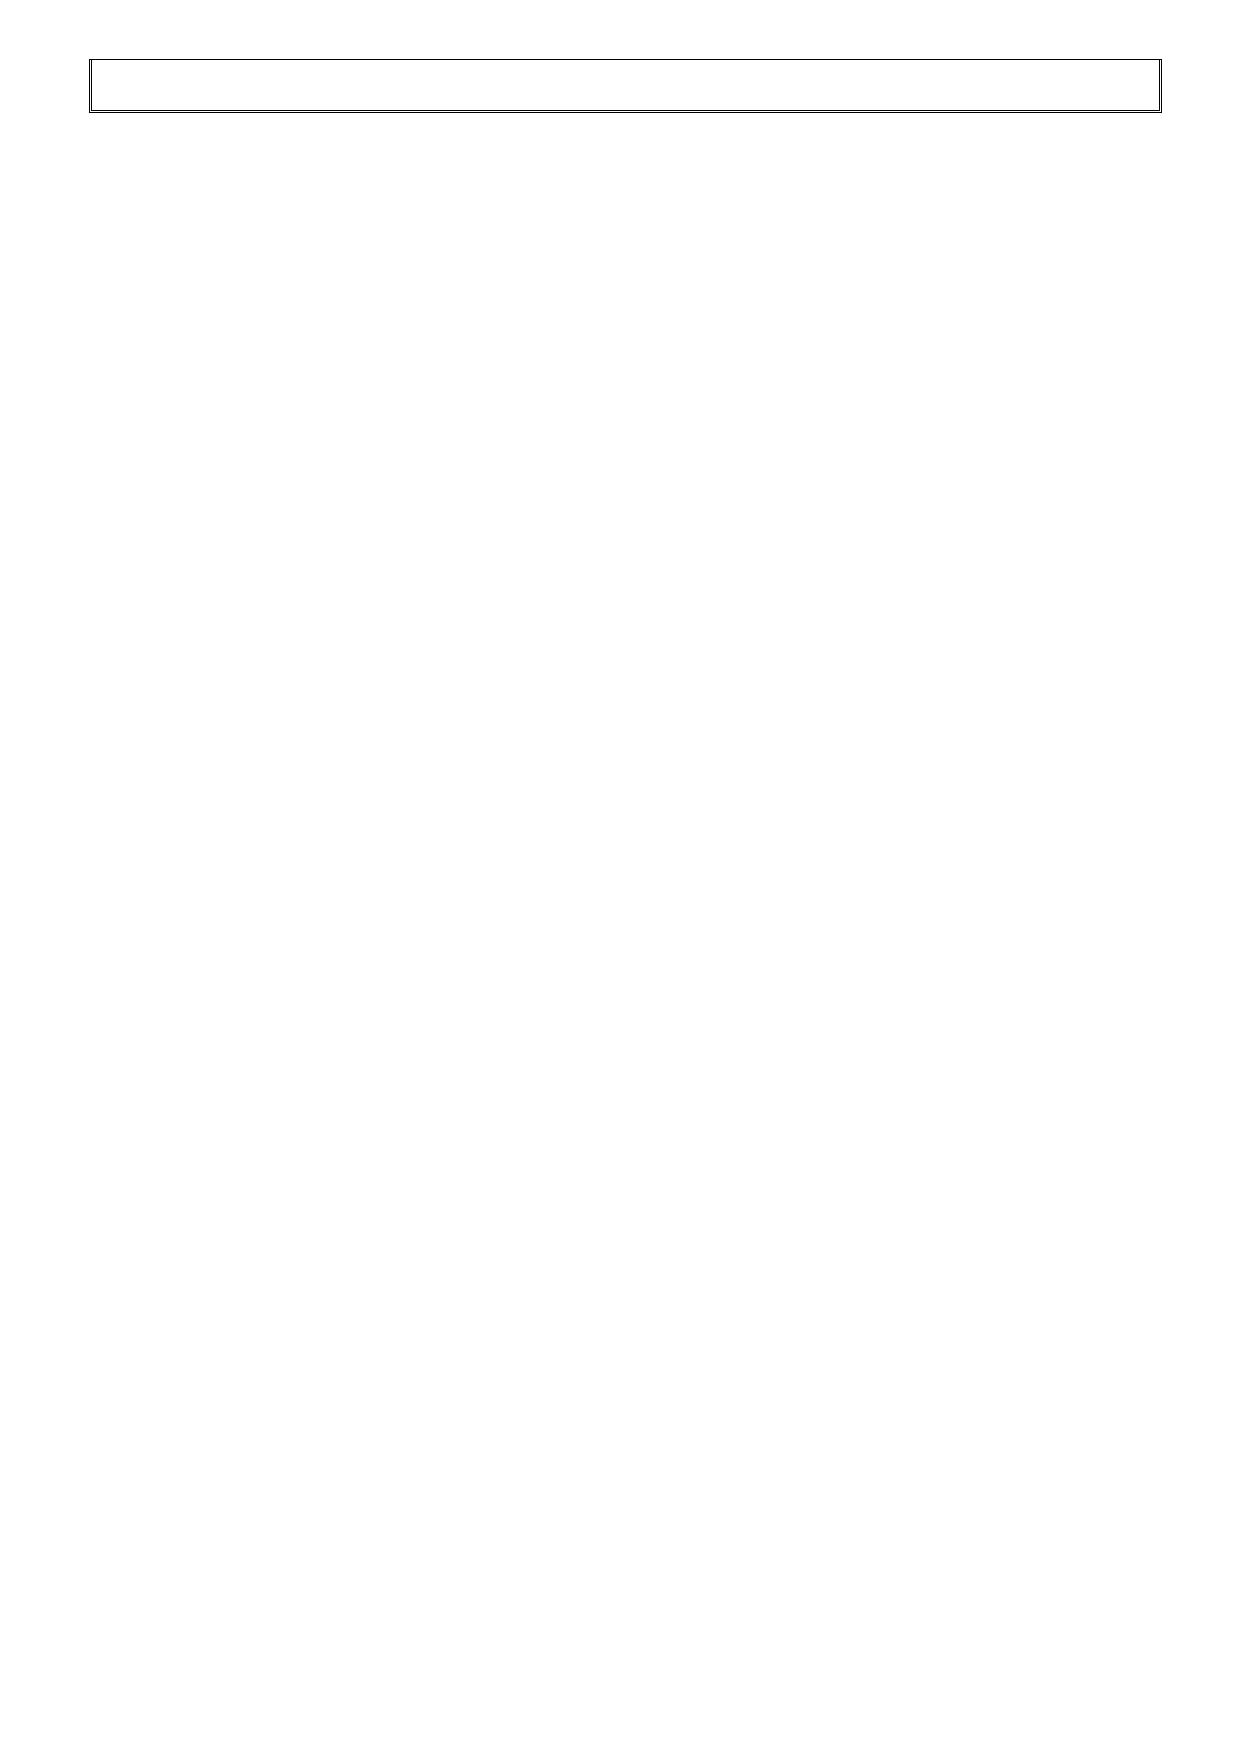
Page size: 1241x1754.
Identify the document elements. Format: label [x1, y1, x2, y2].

table_cell [92, 60, 1159, 110]
